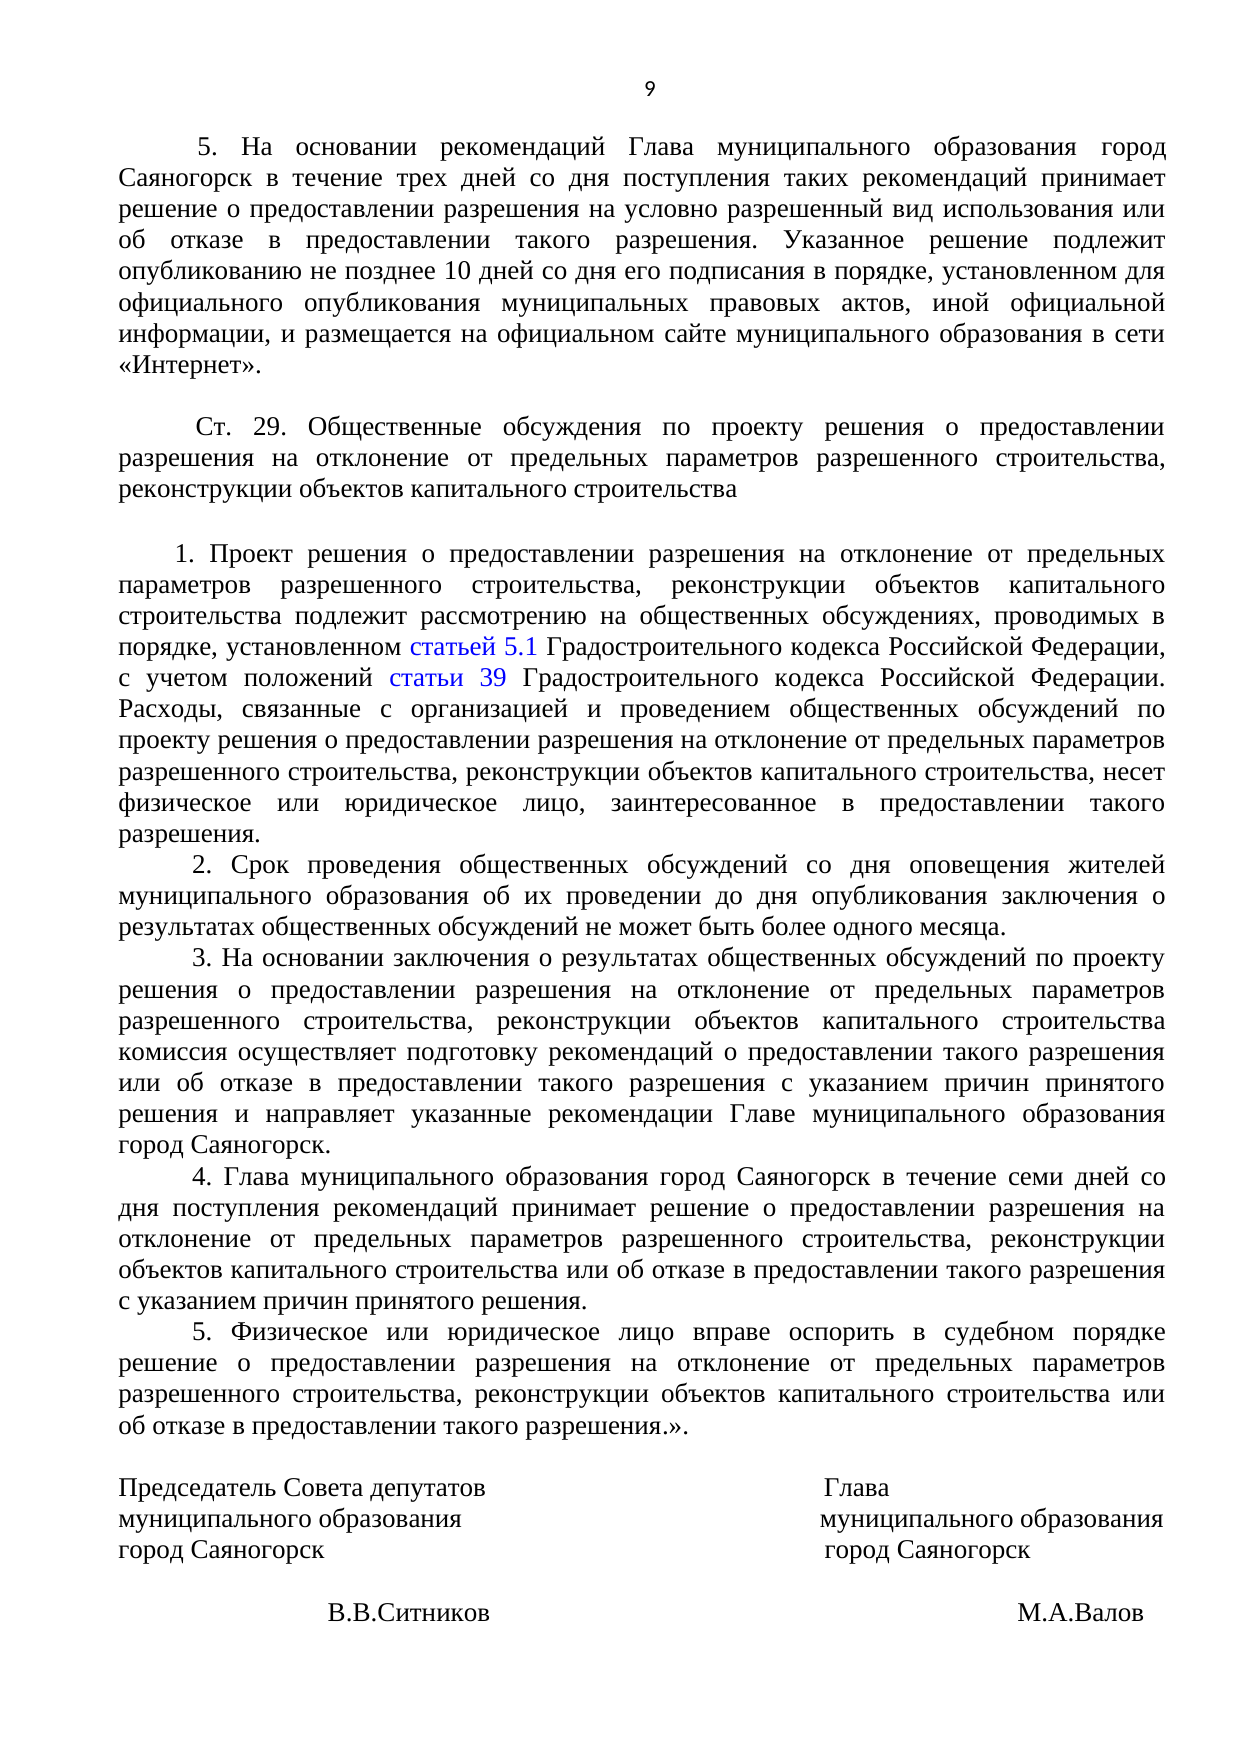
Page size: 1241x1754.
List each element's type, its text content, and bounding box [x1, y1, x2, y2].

text 1. Проект решения о предоставлении разрешения на отклонение от предельных параметров разрешенного строительства, реконструкции объектов капитального строительства подлежит рассмотрению на общественных обсуждениях, проводимых в порядке, установленном статьей 5.1 Градостроительного кодекса Российской Федерации, с учетом положений статьи 39 Градостроительного кодекса Российской Федерации. Расходы, связанные с организацией и проведением общественных обсуждений по проекту решения о предоставлении разрешения на отклонение от предельных параметров разрешенного строительства, реконструкции объектов капитального строительства, несет физическое или юридическое лицо, заинтересованное в предоставлении такого разрешения. [118, 537, 1167, 848]
text 5. Физическое или юридическое лицо вправе оспорить в судебном порядке решение о предоставлении разрешения на отклонение от предельных параметров разрешенного строительства, реконструкции объектов капитального строительства или об отказе в предоставлении такого разрешения.». [118, 1315, 1167, 1440]
text 2. Срок проведения общественных обсуждений со дня оповещения жителей муниципального образования об их проведении до дня опубликования заключения о результатах общественных обсуждений не может быть более одного месяца. [118, 848, 1167, 942]
text 4. Глава муниципального образования город Саяногорск в течение семи дней со дня поступления рекомендаций принимает решение о предоставлении разрешения на отклонение от предельных параметров разрешенного строительства, реконструкции объектов капитального строительства или об отказе в предоставлении такого разрешения с указанием причин принятого решения. [118, 1159, 1167, 1315]
text Председатель Совета депутатов Глава [118, 1471, 1169, 1502]
text муниципального образования муниципального образования [118, 1502, 1169, 1533]
text Ст. 29. Общественные обсуждения по проекту решения о предоставлении разрешения на отклонение от предельных параметров разрешенного строительства, реконструкции объектов капитального строительства [118, 410, 1167, 504]
text 3. На основании заключения о результатах общественных обсуждений по проекту решения о предоставлении разрешения на отклонение от предельных параметров разрешенного строительства, реконструкции объектов капитального строительства комиссия осуществляет подготовку рекомендаций о предоставлении такого разрешения или об отказе в предоставлении такого разрешения с указанием причин принятого решения и направляет указанные рекомендации Главе муниципального образования город Саяногорск. [118, 942, 1167, 1159]
text В.В.Ситников М.А.Валов [118, 1596, 1167, 1627]
text город Саяногорск город Саяногорск [118, 1533, 1169, 1564]
text 5. На основании рекомендаций Глава муниципального образования город Саяногорск в течение трех дней со дня поступления таких рекомендаций принимает решение о предоставлении разрешения на условно разрешенный вид использования или об отказе в предоставлении такого разрешения. Указанное решение подлежит опубликованию не позднее 10 дней со дня его подписания в порядке, установленном для официального опубликования муниципальных правовых актов, иной официальной информации, и размещается на официальном сайте муниципального образования в сети «Интернет». [118, 130, 1167, 379]
